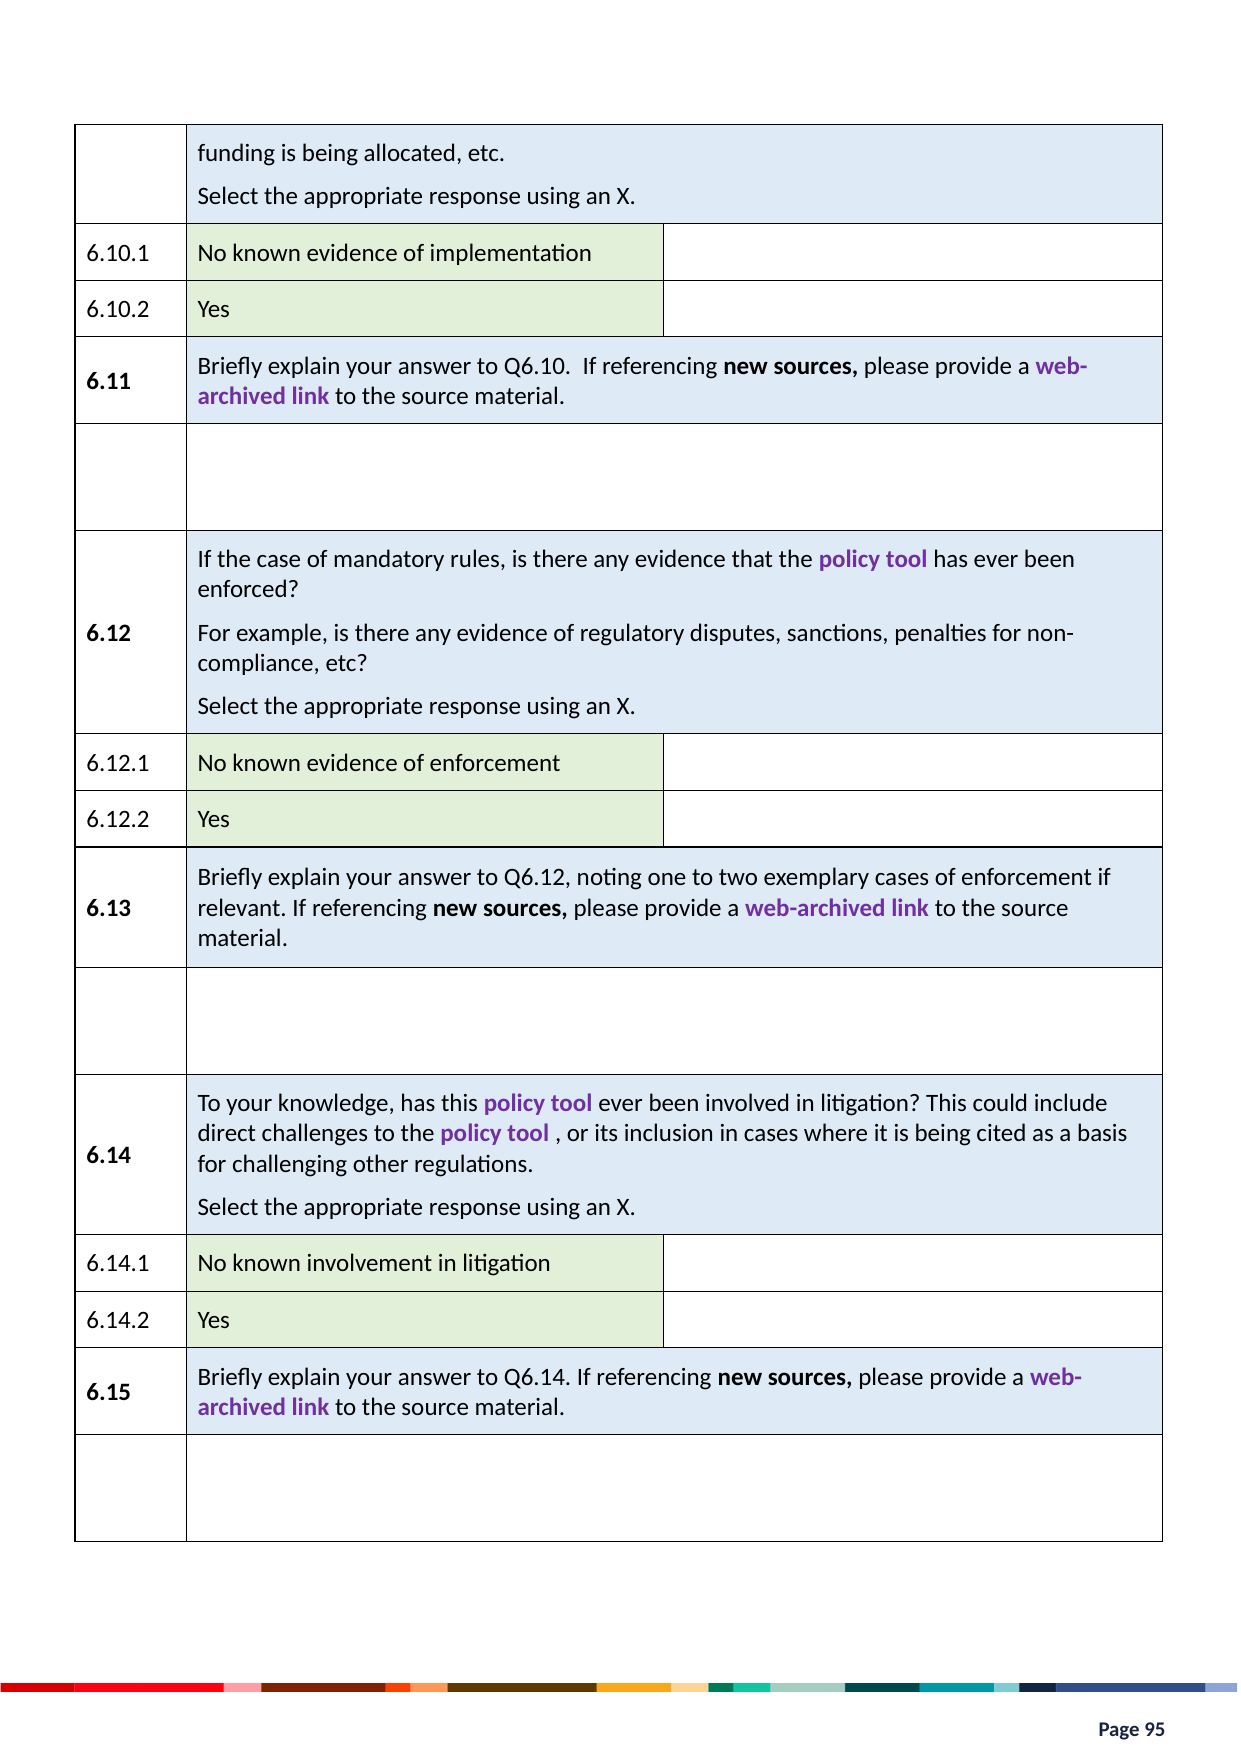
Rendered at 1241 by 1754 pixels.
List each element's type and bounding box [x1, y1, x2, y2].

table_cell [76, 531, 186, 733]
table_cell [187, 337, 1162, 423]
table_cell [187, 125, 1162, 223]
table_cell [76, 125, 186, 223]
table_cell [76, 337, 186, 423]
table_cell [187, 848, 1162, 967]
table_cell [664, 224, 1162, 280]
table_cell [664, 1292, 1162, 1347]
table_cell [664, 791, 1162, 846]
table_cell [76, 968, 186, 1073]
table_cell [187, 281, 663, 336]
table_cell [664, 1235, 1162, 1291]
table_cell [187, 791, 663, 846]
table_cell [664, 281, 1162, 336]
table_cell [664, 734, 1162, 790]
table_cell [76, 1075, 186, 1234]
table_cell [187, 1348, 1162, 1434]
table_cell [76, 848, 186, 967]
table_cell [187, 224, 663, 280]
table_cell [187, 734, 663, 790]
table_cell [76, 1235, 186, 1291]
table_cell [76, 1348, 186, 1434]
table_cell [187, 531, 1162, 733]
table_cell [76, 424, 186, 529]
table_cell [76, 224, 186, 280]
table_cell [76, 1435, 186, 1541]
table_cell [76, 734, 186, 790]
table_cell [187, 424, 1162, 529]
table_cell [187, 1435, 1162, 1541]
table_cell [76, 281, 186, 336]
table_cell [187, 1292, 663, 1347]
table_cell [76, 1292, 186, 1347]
picture [0, 1683, 1236, 1692]
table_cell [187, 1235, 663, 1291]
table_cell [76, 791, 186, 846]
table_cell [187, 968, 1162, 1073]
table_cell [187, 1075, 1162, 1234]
